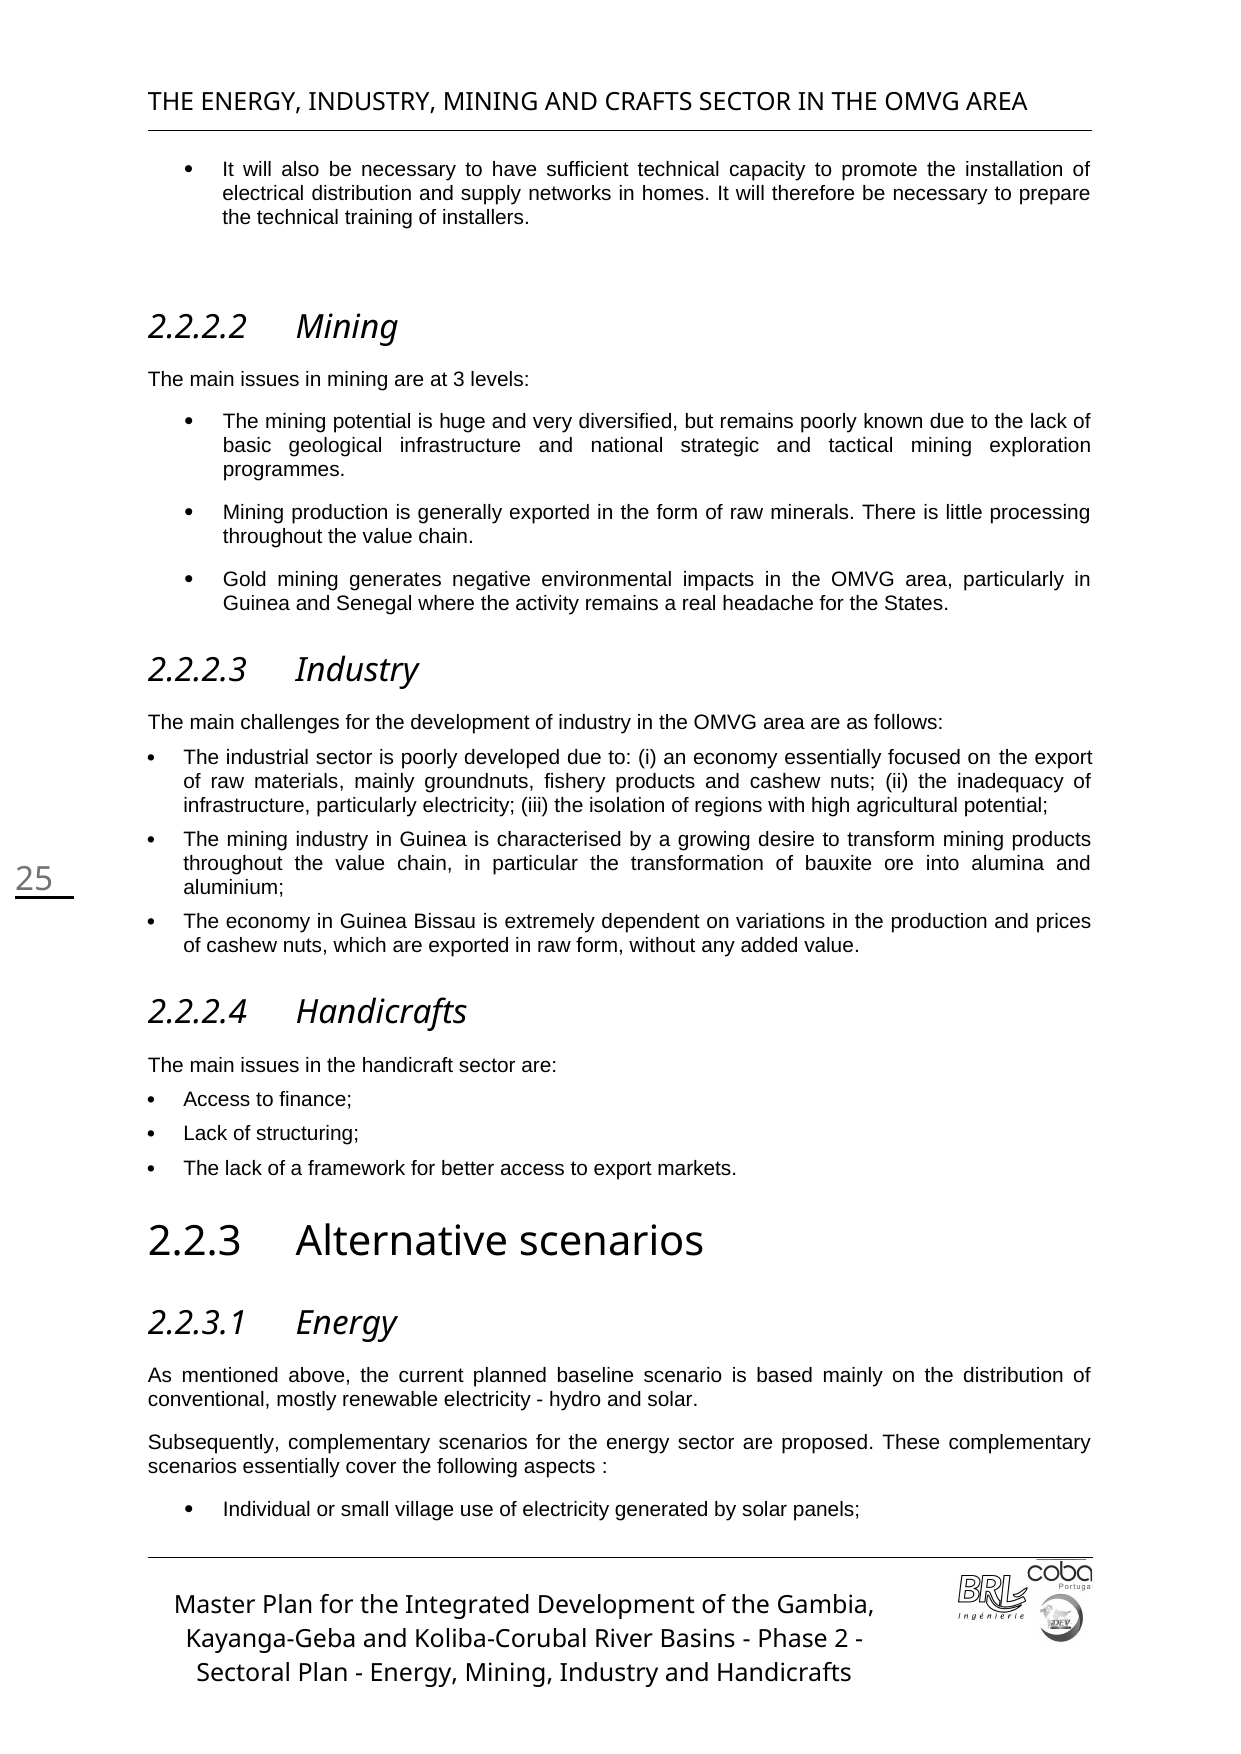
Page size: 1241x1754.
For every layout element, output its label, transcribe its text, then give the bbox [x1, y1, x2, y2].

text The mining industry in Guinea is characterised by a growing desire to transform mining products throughout the value chain, in particular the transformation of bauxite ore into alumina and aluminium; [148, 827, 1092, 899]
text The main challenges for the development of industry in the OMVG area are as follows: [148, 710, 1092, 734]
list Gold mining generates negative environmental impacts in the OMVG area, particularly in Guinea and Senegal where the activity remains a real headache for the States. [185, 567, 1092, 615]
text The main issues in mining are at 3 levels: [148, 367, 1092, 391]
text Lack of structuring; [148, 1121, 1092, 1145]
text Subsequently, complementary scenarios for the energy sector are proposed. These complementary scenarios essentially cover the following aspects : [148, 1430, 1092, 1478]
text The economy in Guinea Bissau is extremely dependent on variations in the production and prices of cashew nuts, which are exported in raw form, without any added value. [148, 909, 1092, 957]
subtitle Mining [148, 302, 1092, 348]
text The lack of a framework for better access to export markets. [148, 1156, 1092, 1179]
list The mining potential is huge and very diversified, but remains poorly known due to the lack of basic geological infrastructure and national strategic and tactical mining exploration programmes. [185, 409, 1092, 481]
text The industrial sector is poorly developed due to: (i) an economy essentially focused on the export of raw materials, mainly groundnuts, fishery products and cashew nuts; (ii) the inadequacy of infrastructure, particularly electricity; (iii) the isolation of regions with high agricultural potential; [148, 744, 1092, 816]
text Access to finance; [148, 1087, 1092, 1111]
subtitle Industry [148, 646, 1092, 691]
subtitle Alternative scenarios [148, 1211, 1092, 1268]
subtitle Energy [148, 1299, 1092, 1344]
picture [957, 1559, 1093, 1620]
text As mentioned above, the current planned baseline scenario is based mainly on the distribution of conventional, mostly renewable electricity - hydro and solar. [148, 1363, 1092, 1411]
list Individual or small village use of electricity generated by solar panels; [185, 1496, 1092, 1520]
text The main issues in the handicraft sector are: [148, 1052, 1092, 1076]
list Mining production is generally exported in the form of raw minerals. There is little processing throughout the value chain. [185, 500, 1092, 548]
list It will also be necessary to have sufficient technical capacity to promote the installation of electrical distribution and supply networks in homes. It will therefore be necessary to prepare the technical training of installers. [185, 156, 1092, 228]
subtitle Handicrafts [148, 988, 1092, 1034]
